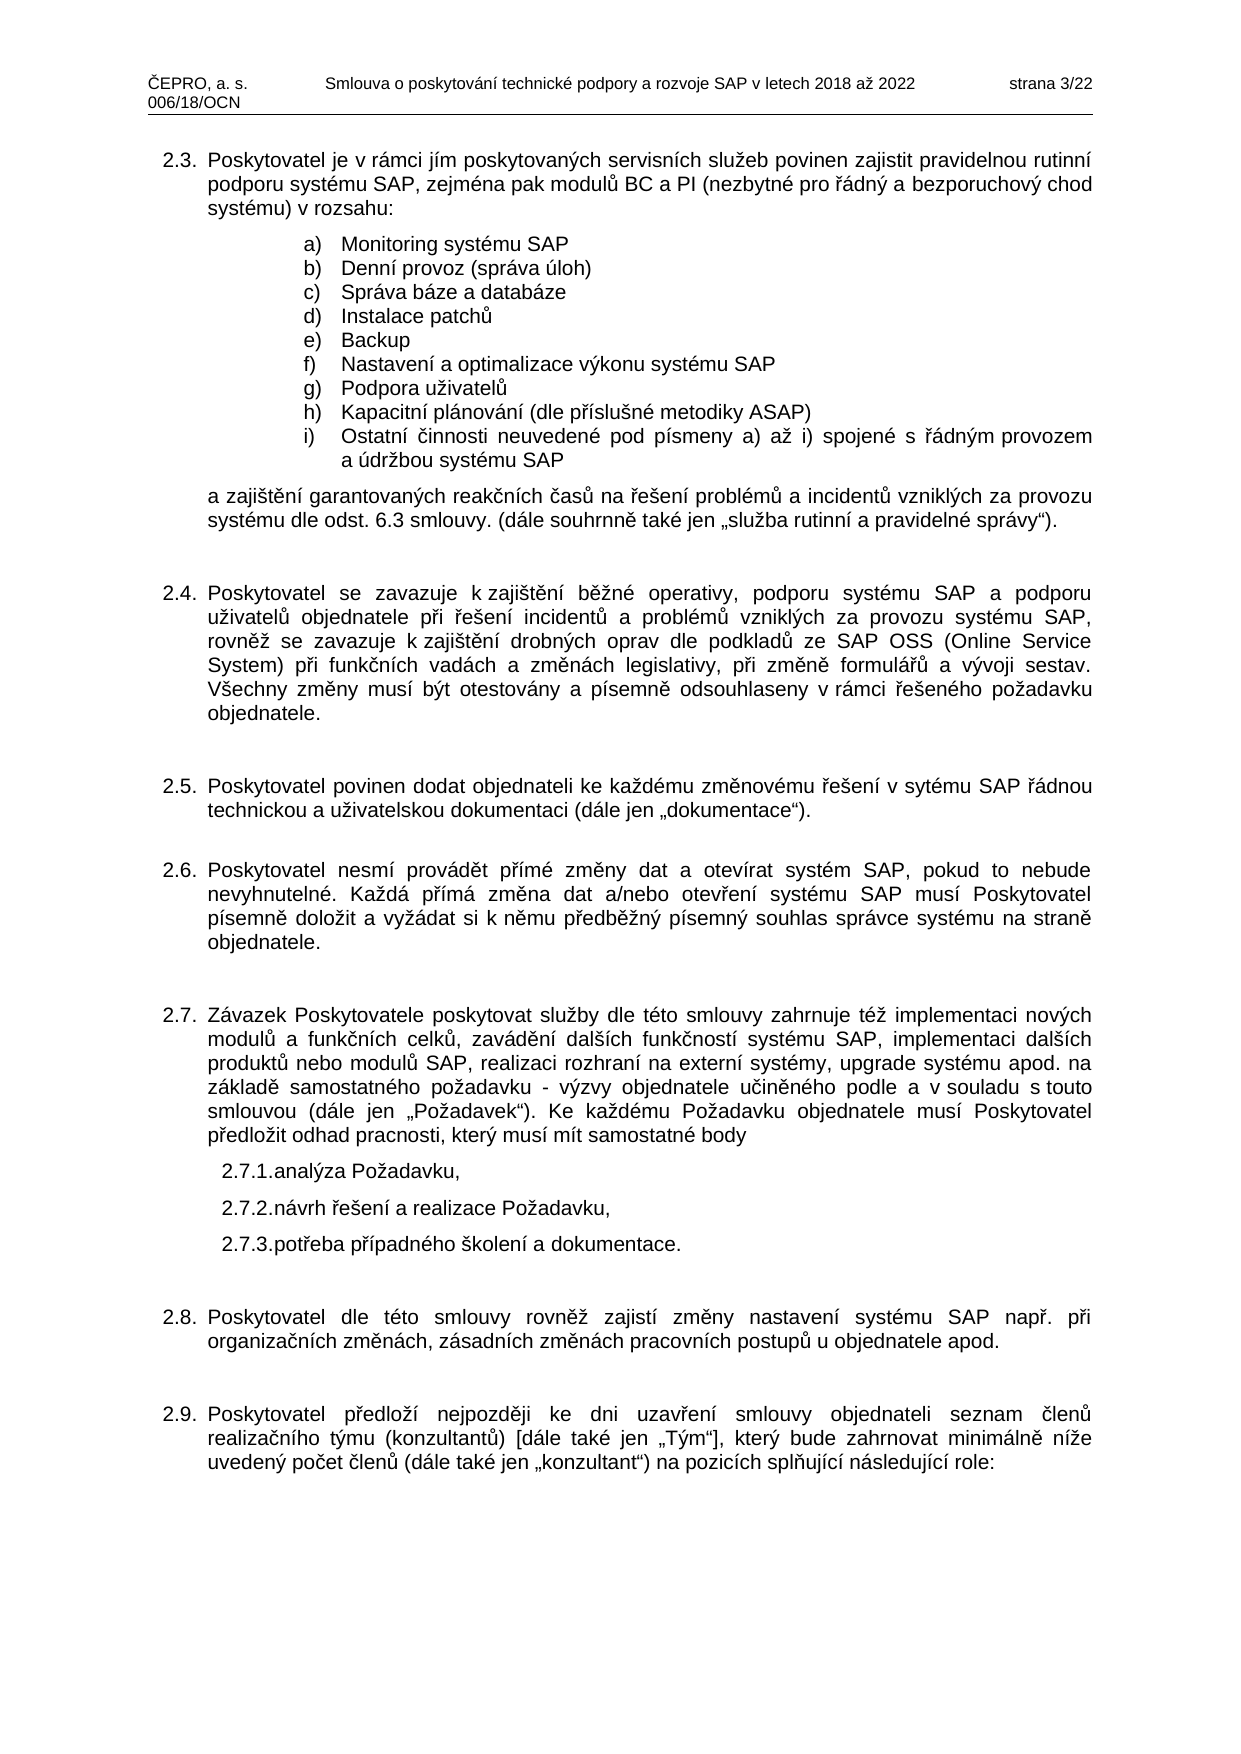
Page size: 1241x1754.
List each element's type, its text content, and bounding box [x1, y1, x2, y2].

list Instalace patchů [303, 304, 1093, 328]
text Poskytovatel dle této smlouvy rovněž zajistí změny nastavení systému SAP např. při organizačních změnách, zásadních změnách pracovních postupů u objednatele apod. [162, 1305, 1093, 1353]
list Monitoring systému SAP [303, 232, 1093, 256]
text Poskytovatel předloží nejpozději ke dni uzavření smlouvy objednateli seznam členů realizačního týmu (konzultantů) [dále také jen „Tým“], který bude zahrnovat minimálně níže uvedený počet členů (dále také jen „konzultant“) na pozicích splňující následující role: [162, 1402, 1093, 1474]
text Závazek Poskytovatele poskytovat služby dle této smlouvy zahrnuje též implementaci nových modulů a funkčních celků, zavádění dalších funkčností systému SAP, implementaci dalších produktů nebo modulů SAP, realizaci rozhraní na externí systémy, upgrade systému apod. na základě samostatného požadavku - výzvy objednatele učiněného podle a v souladu s touto smlouvou (dále jen „Požadavek“). Ke každému Požadavku objednatele musí Poskytovatel předložit odhad pracnosti, který musí mít samostatné body [162, 1003, 1093, 1147]
list Nastavení a optimalizace výkonu systému SAP [303, 352, 1093, 376]
list a zajištění garantovaných reakčních časů na řešení problémů a incidentů vzniklých za provozu systému dle odst. 6.3 smlouvy. (dále souhrnně také jen „služba rutinní a pravidelné správy“). [207, 484, 1093, 532]
list Denní provoz (správa úloh) [303, 256, 1093, 280]
list Správa báze a databáze [303, 280, 1093, 304]
text návrh řešení a realizace Požadavku, [221, 1196, 1093, 1219]
text potřeba případného školení a dokumentace. [221, 1232, 1093, 1256]
list Podpora uživatelů [303, 376, 1093, 400]
list Kapacitní plánování (dle příslušné metodiky ASAP) [303, 400, 1093, 424]
text analýza Požadavku, [221, 1159, 1093, 1183]
text Poskytovatel nesmí provádět přímé změny dat a otevírat systém SAP, pokud to nebude nevyhnutelné. Každá přímá změna dat a/nebo otevření systému SAP musí Poskytovatel písemně doložit a vyžádat si k němu předběžný písemný souhlas správce systému na straně objednatele. [162, 858, 1093, 954]
text Poskytovatel je v rámci jím poskytovaných servisních služeb povinen zajistit pravidelnou rutinní podporu systému SAP, zejména pak modulů BC a PI (nezbytné pro řádný a bezporuchový chod systému) v rozsahu: [162, 148, 1093, 219]
list Ostatní činnosti neuvedené pod písmeny a) až i) spojené s řádným provozem a údržbou systému SAP [303, 424, 1093, 472]
text Poskytovatel povinen dodat objednateli ke každému změnovému řešení v sytému SAP řádnou technickou a uživatelskou dokumentaci (dále jen „dokumentace“). [162, 774, 1093, 822]
list Backup [303, 328, 1093, 352]
text Poskytovatel se zavazuje k zajištění běžné operativy, podporu systému SAP a podporu uživatelů objednatele při řešení incidentů a problémů vzniklých za provozu systému SAP, rovněž se zavazuje k zajištění drobných oprav dle podkladů ze SAP OSS (Online Service System) při funkčních vadách a změnách legislativy, při změně formulářů a vývoji sestav. Všechny změny musí být otestovány a písemně odsouhlaseny v rámci řešeného požadavku objednatele. [162, 581, 1093, 725]
